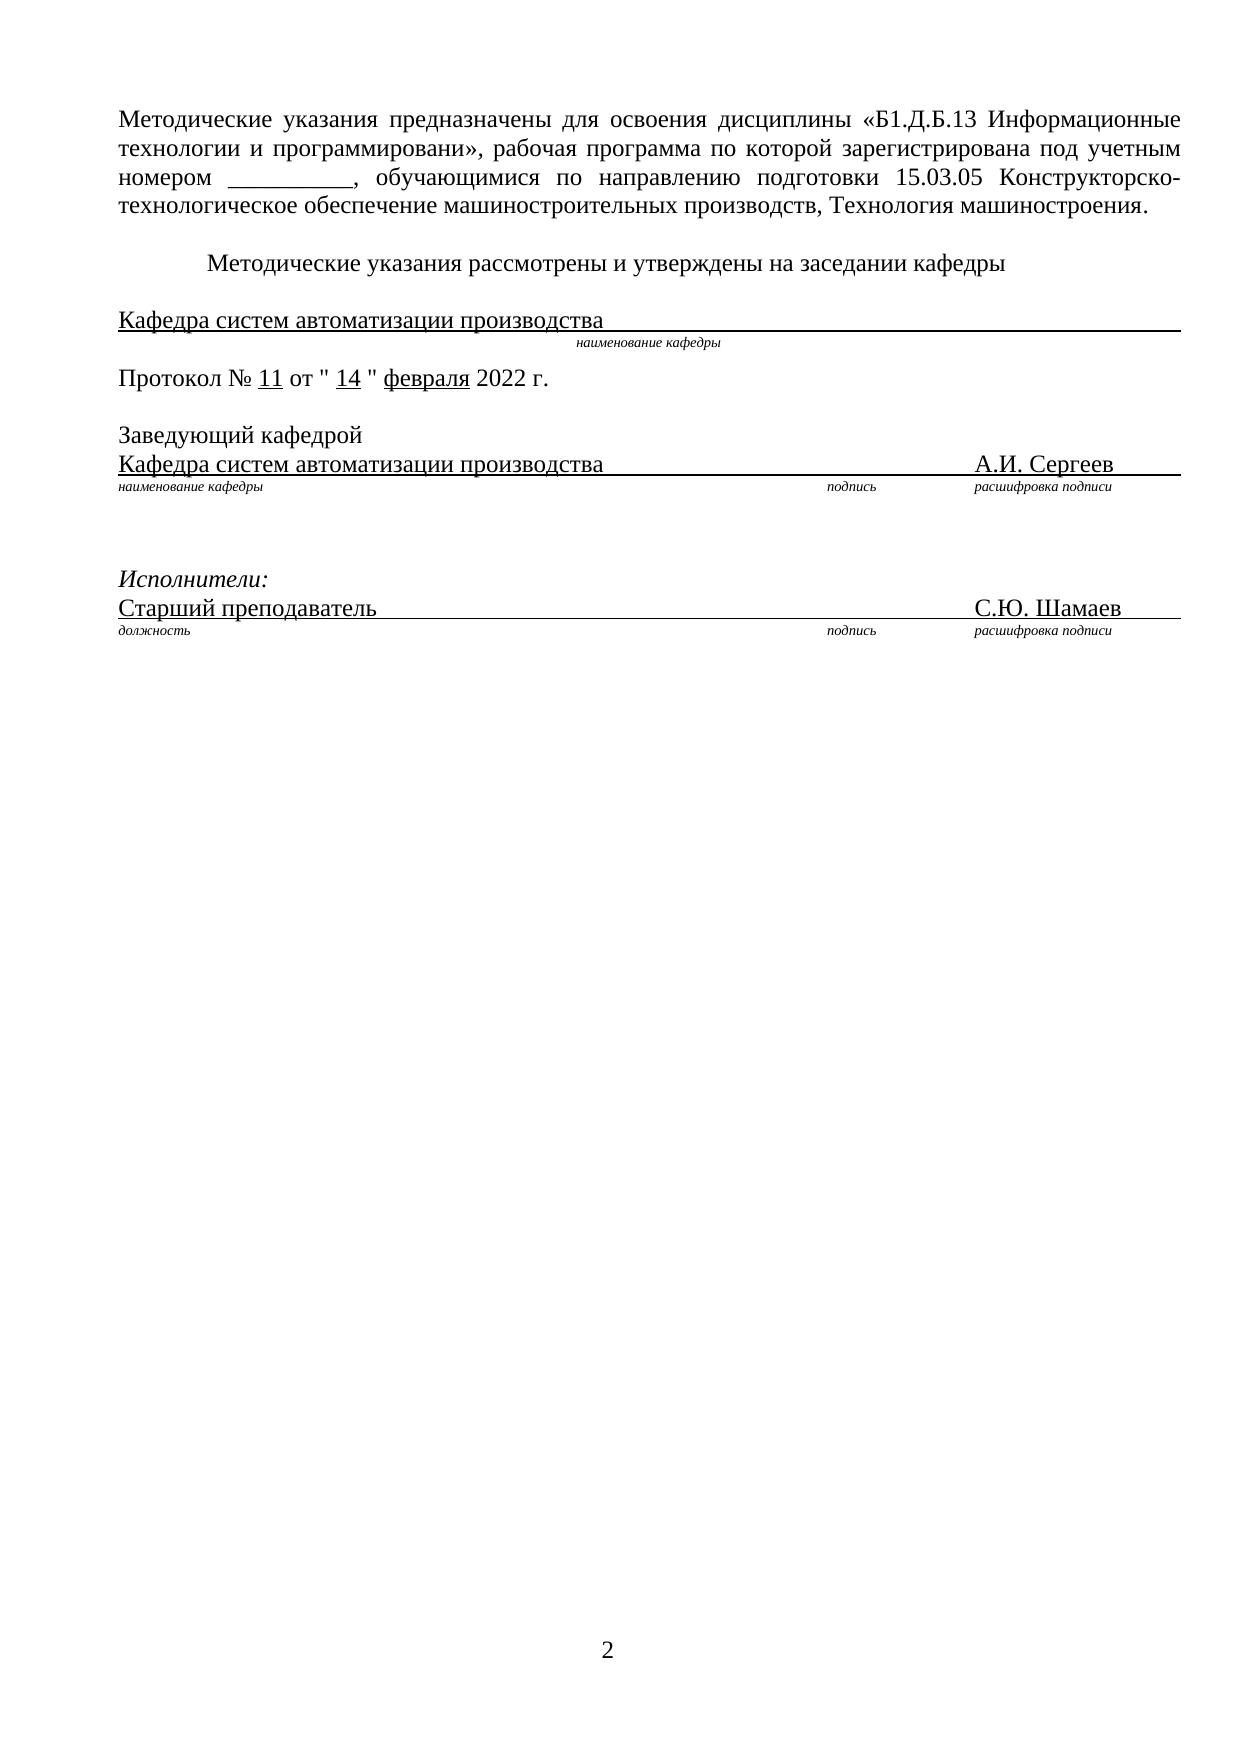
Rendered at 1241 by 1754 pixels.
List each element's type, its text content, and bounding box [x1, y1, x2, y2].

text Старший преподаватель С.Ю. Шамаев [118, 593, 1181, 618]
text должность подпись расшифровка подписи [118, 622, 1181, 650]
text Методические указания предназначены для освоения дисциплины «Б1.Д.Б.13 Информационные технологии и программировани», рабочая программа по которой зарегистрирована под учетным номером __________, обучающимися по направлению подготовки 15.03.05 Конструкторско-технологическое обеспечение машиностроительных производств, Технология машиностроения. [118, 104, 1181, 219]
text Кафедра систем автоматизации производства [118, 305, 1181, 330]
text Заведующий кафедрой [118, 420, 1181, 449]
text Исполнители: [118, 564, 1181, 593]
text Кафедра систем автоматизации производства А.И. Сергеев [118, 449, 1181, 474]
text наименование кафедры подпись расшифровка подписи [118, 478, 1181, 507]
text Методические указания рассмотрены и утверждены на заседании кафедры [118, 248, 1181, 277]
text Протокол № 11 от " 14 " февраля 2022 г. [118, 363, 1181, 392]
text наименование кафедры [118, 334, 1181, 363]
